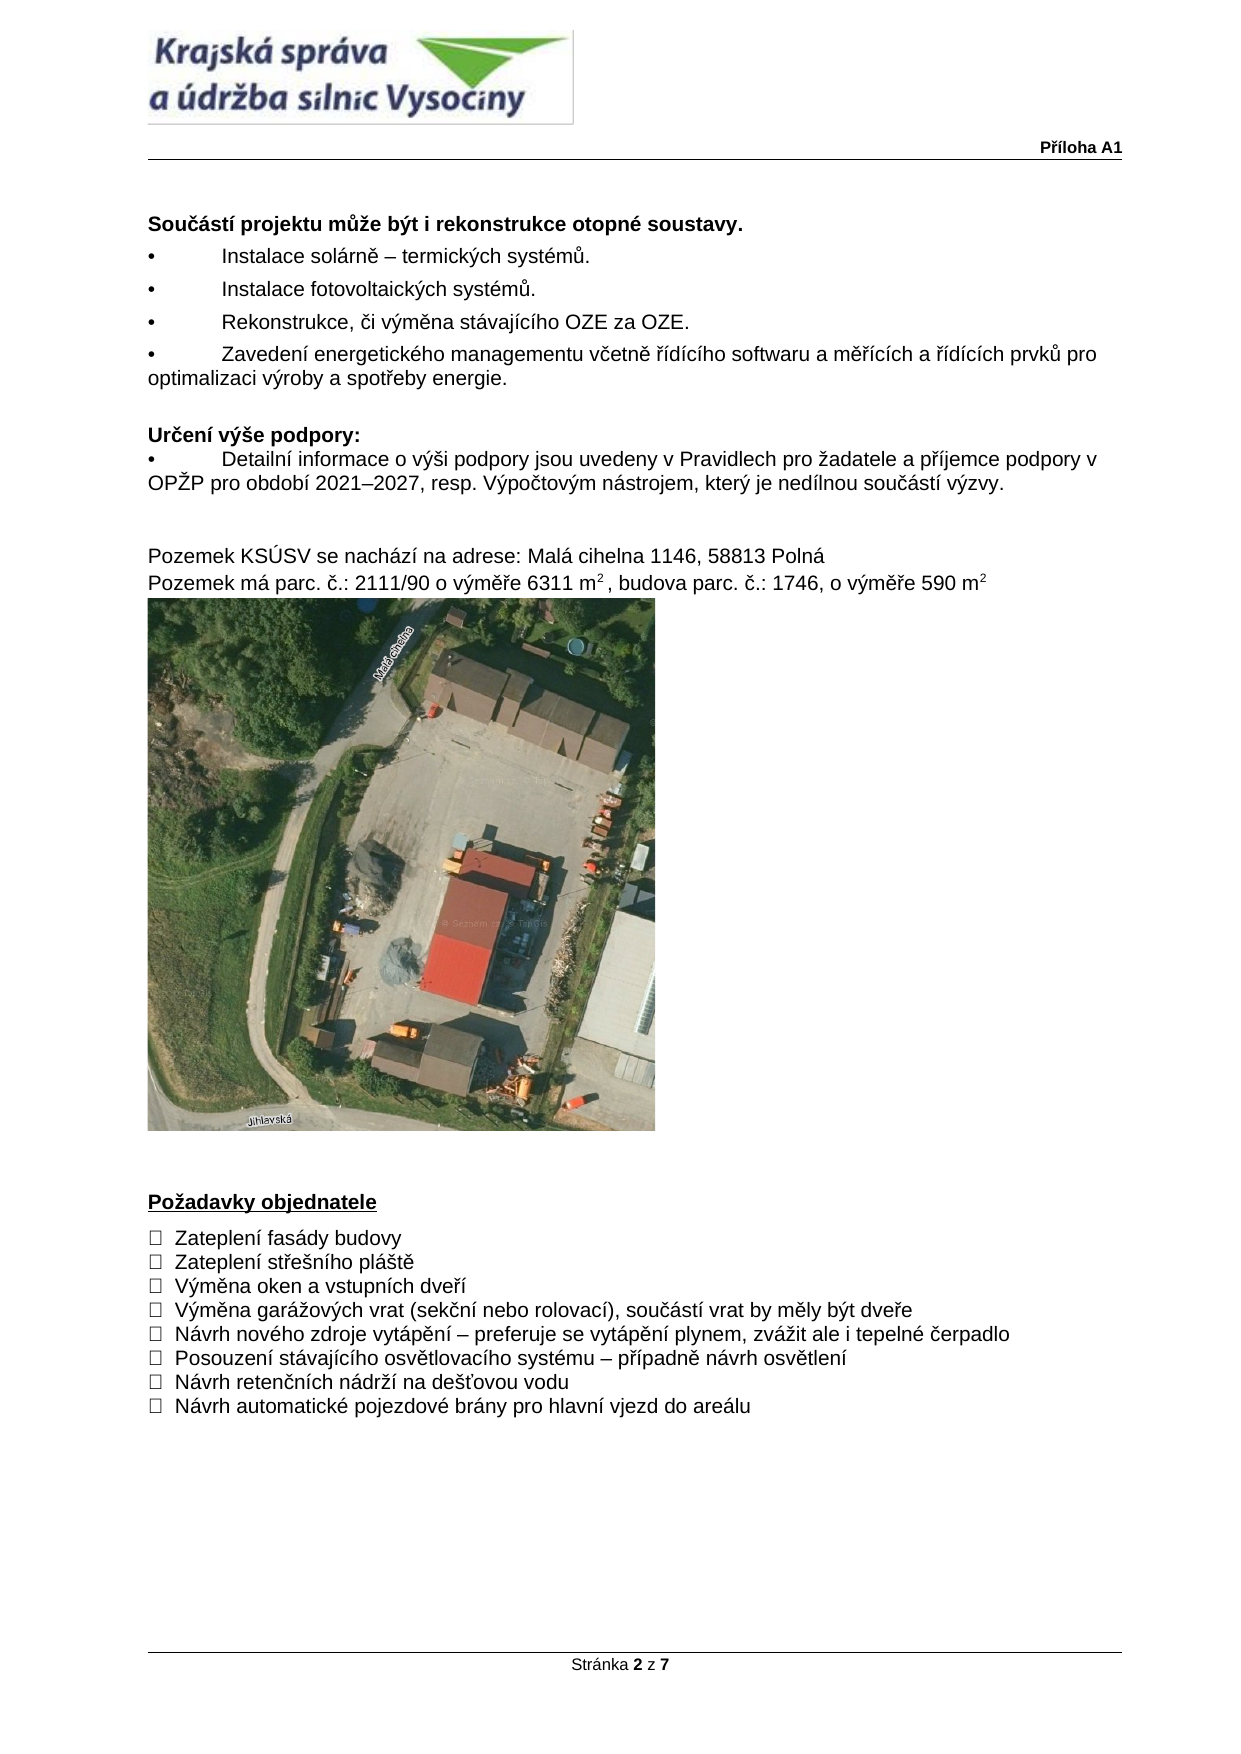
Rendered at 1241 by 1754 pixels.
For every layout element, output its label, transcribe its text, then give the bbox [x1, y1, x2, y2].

text  Návrh retenčních nádrží na dešťovou vodu [148, 1370, 1122, 1394]
text Požadavky objednatele [148, 1189, 1122, 1213]
list Zavedení energetického managementu včetně řídícího softwaru a měřících a řídících prvků pro optimalizaci výroby a spotřeby energie. [148, 342, 1122, 390]
list Instalace fotovoltaických systémů. [148, 277, 1122, 301]
text  Posouzení stávajícího osvětlovacího systému – případně návrh osvětlení [148, 1346, 1122, 1370]
text Součástí projektu může být i rekonstrukce otopné soustavy. [148, 212, 1122, 236]
list Instalace solárně – termických systémů. [148, 244, 1122, 268]
list Rekonstrukce, či výměna stávajícího OZE za OZE. [148, 309, 1122, 333]
text Pozemek má parc. č.: 2111/90 o výměře 6311 m2 , budova parc. č.: 1746, o výměře 590 m2 [148, 571, 1122, 595]
text  Návrh nového zdroje vytápění – preferuje se vytápění plynem, zvážit ale i tepelné čerpadlo [148, 1322, 1122, 1346]
text  Návrh automatické pojezdové brány pro hlavní vjezd do areálu [148, 1394, 1122, 1418]
text  Zateplení střešního pláště [148, 1250, 1122, 1274]
picture [147, 598, 655, 1131]
text  Výměna garážových vrat (sekční nebo rolovací), součástí vrat by měly být dveře [148, 1298, 1122, 1322]
text  Zateplení fasády budovy [148, 1226, 1122, 1250]
text  Výměna oken a vstupních dveří [148, 1274, 1122, 1298]
text Určení výše podpory: [148, 423, 1122, 447]
text Pozemek KSÚSV se nachází na adrese: Malá cihelna 1146, 58813 Polná [148, 543, 1122, 567]
list Detailní informace o výši podpory jsou uvedeny v Pravidlech pro žadatele a příjemce podpory v OPŽP pro období 2021–2027, resp. Výpočtovým nástrojem, který je nedílnou součástí výzvy. [148, 447, 1122, 494]
picture [147, 30, 574, 126]
